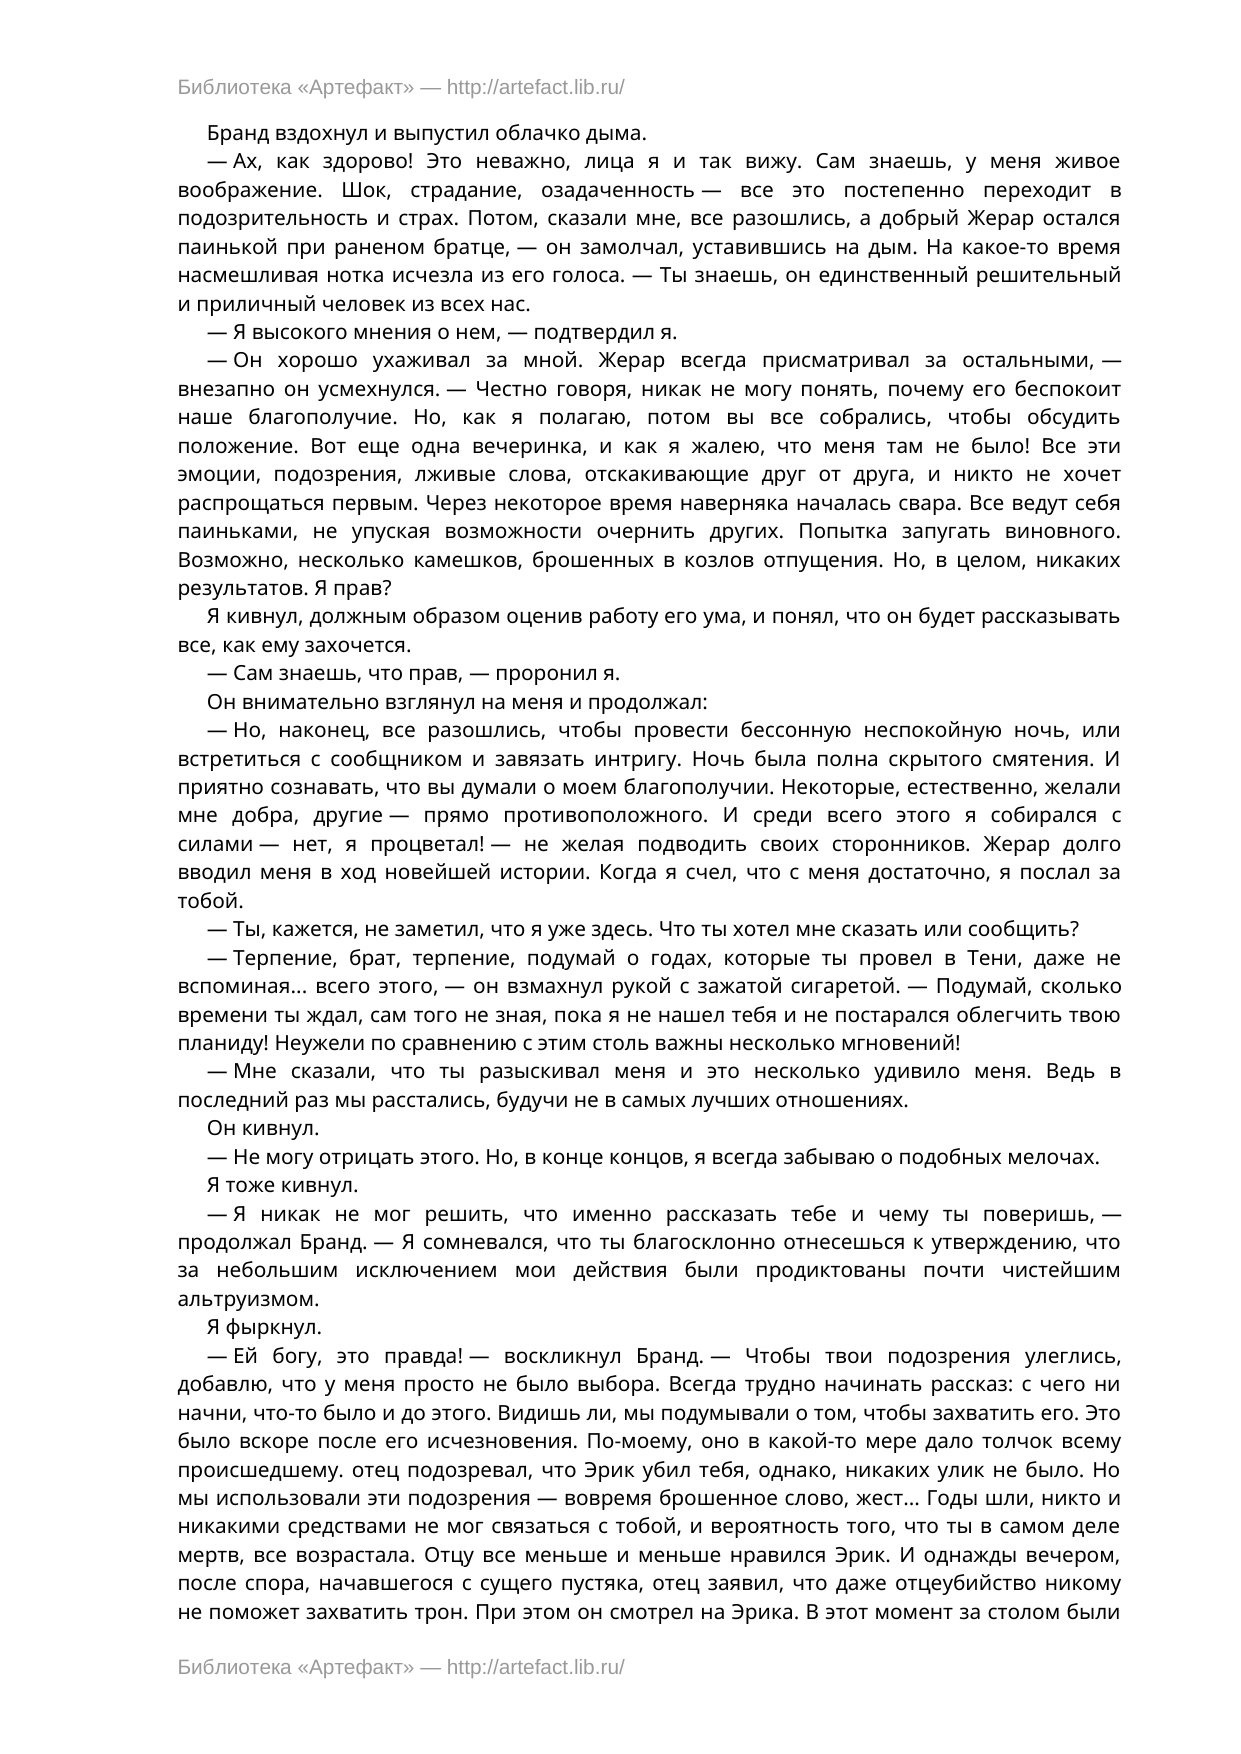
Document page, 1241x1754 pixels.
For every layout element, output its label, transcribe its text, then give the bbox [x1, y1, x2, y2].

text Бранд вздохнул и выпустил облачко дыма. [177, 118, 1122, 147]
text Он внимательно взглянул на меня и продолжал: [177, 687, 1122, 715]
text — Но, наконец, все разошлись, чтобы провести бессонную неспокойную ночь, или встретиться с сообщником и завязать интригу. Ночь была полна скрытого смятения. И приятно сознавать, что вы думали о моем благополучии. Некоторые, естественно, желали мне добра, другие — прямо противоположного. И среди всего этого я собирался с силами — нет, я процветал! — не желая подводить своих сторонников. Жерар долго вводил меня в ход новейшей истории. Когда я счел, что с меня достаточно, я послал за тобой. [177, 715, 1122, 914]
text — Я высокого мнения о нем, — подтвердил я. [177, 317, 1122, 346]
text — Ты, кажется, не заметил, что я уже здесь. Что ты хотел мне сказать или сообщить? [177, 914, 1122, 943]
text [177, 1341, 1122, 1625]
text Я кивнул, должным образом оценив работу его ума, и понял, что он будет рассказывать все, как ему захочется. [177, 602, 1122, 658]
text — Ах, как здорово! Это неважно, лица я и так вижу. Сам знаешь, у меня живое воображение. Шок, страдание, озадаченность — все это постепенно переходит в подозрительность и страх. Потом, сказали мне, все разошлись, а добрый Жерар остался паинькой при раненом братце, — он замолчал, уставившись на дым. На какое-то время насмешливая нотка исчезла из его голоса. — Ты знаешь, он единственный решительный и приличный человек из всех нас. [177, 147, 1122, 317]
text — Сам знаешь, что прав, — проронил я. [177, 658, 1122, 687]
text — Мне сказали, что ты разыскивал меня и это несколько удивило меня. Ведь в последний раз мы расстались, будучи не в самых лучших отношениях. [177, 1057, 1122, 1113]
text — Терпение, брат, терпение, подумай о годах, которые ты провел в Тени, даже не вспоминая... всего этого, — он взмахнул рукой с зажатой сигаретой. — Подумай, сколько времени ты ждал, сам того не зная, пока я не нашел тебя и не постарался облегчить твою планиду! Неужели по сравнению с этим столь важны несколько мгновений! [177, 943, 1122, 1057]
text — Он хорошо ухаживал за мной. Жерар всегда присматривал за остальными, — внезапно он усмехнулся. — Честно говоря, никак не могу понять, почему его беспокоит наше благополучие. Но, как я полагаю, потом вы все собрались, чтобы обсудить положение. Вот еще одна вечеринка, и как я жалею, что меня там не было! Все эти эмоции, подозрения, лживые слова, отскакивающие друг от друга, и никто не хочет распрощаться первым. Через некоторое время наверняка началась свара. Все ведут себя паиньками, не упуская возможности очернить других. Попытка запугать виновного. Возможно, несколько камешков, брошенных в козлов отпущения. Но, в целом, никаких результатов. Я прав? [177, 346, 1122, 602]
text — Я никак не мог решить, что именно рассказать тебе и чему ты поверишь, — продолжал Бранд. — Я сомневался, что ты благосклонно отнесешься к утверждению, что за небольшим исключением мои действия были продиктованы почти чистейшим альтруизмом. [177, 1199, 1122, 1312]
text Я тоже кивнул. [177, 1170, 1122, 1199]
text Я фыркнул. [177, 1312, 1122, 1341]
text — Не могу отрицать этого. Но, в конце концов, я всегда забываю о подобных мелочах. [177, 1142, 1122, 1170]
text Он кивнул. [177, 1113, 1122, 1142]
